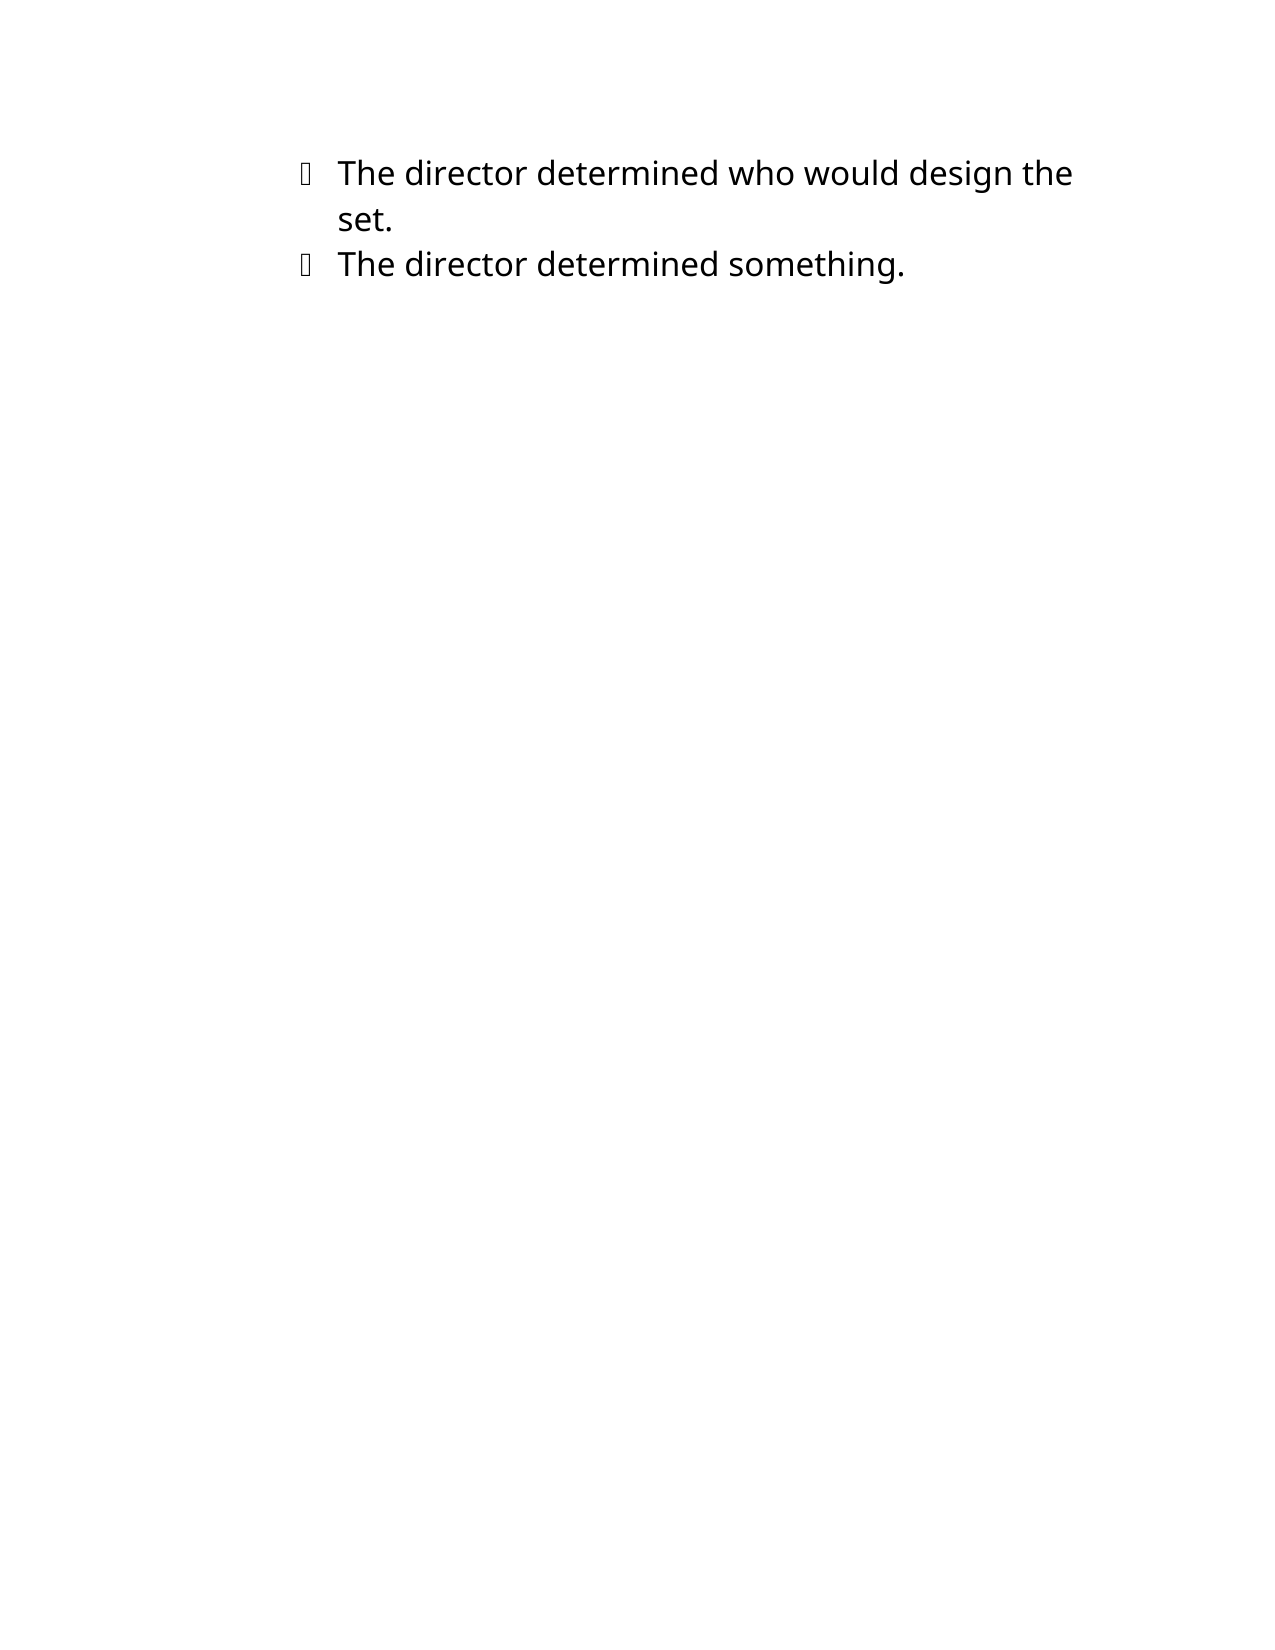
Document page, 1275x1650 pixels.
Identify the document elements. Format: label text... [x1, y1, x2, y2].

list The director determined something. [300, 241, 1087, 286]
list The director determined who would design the set. [300, 150, 1087, 241]
